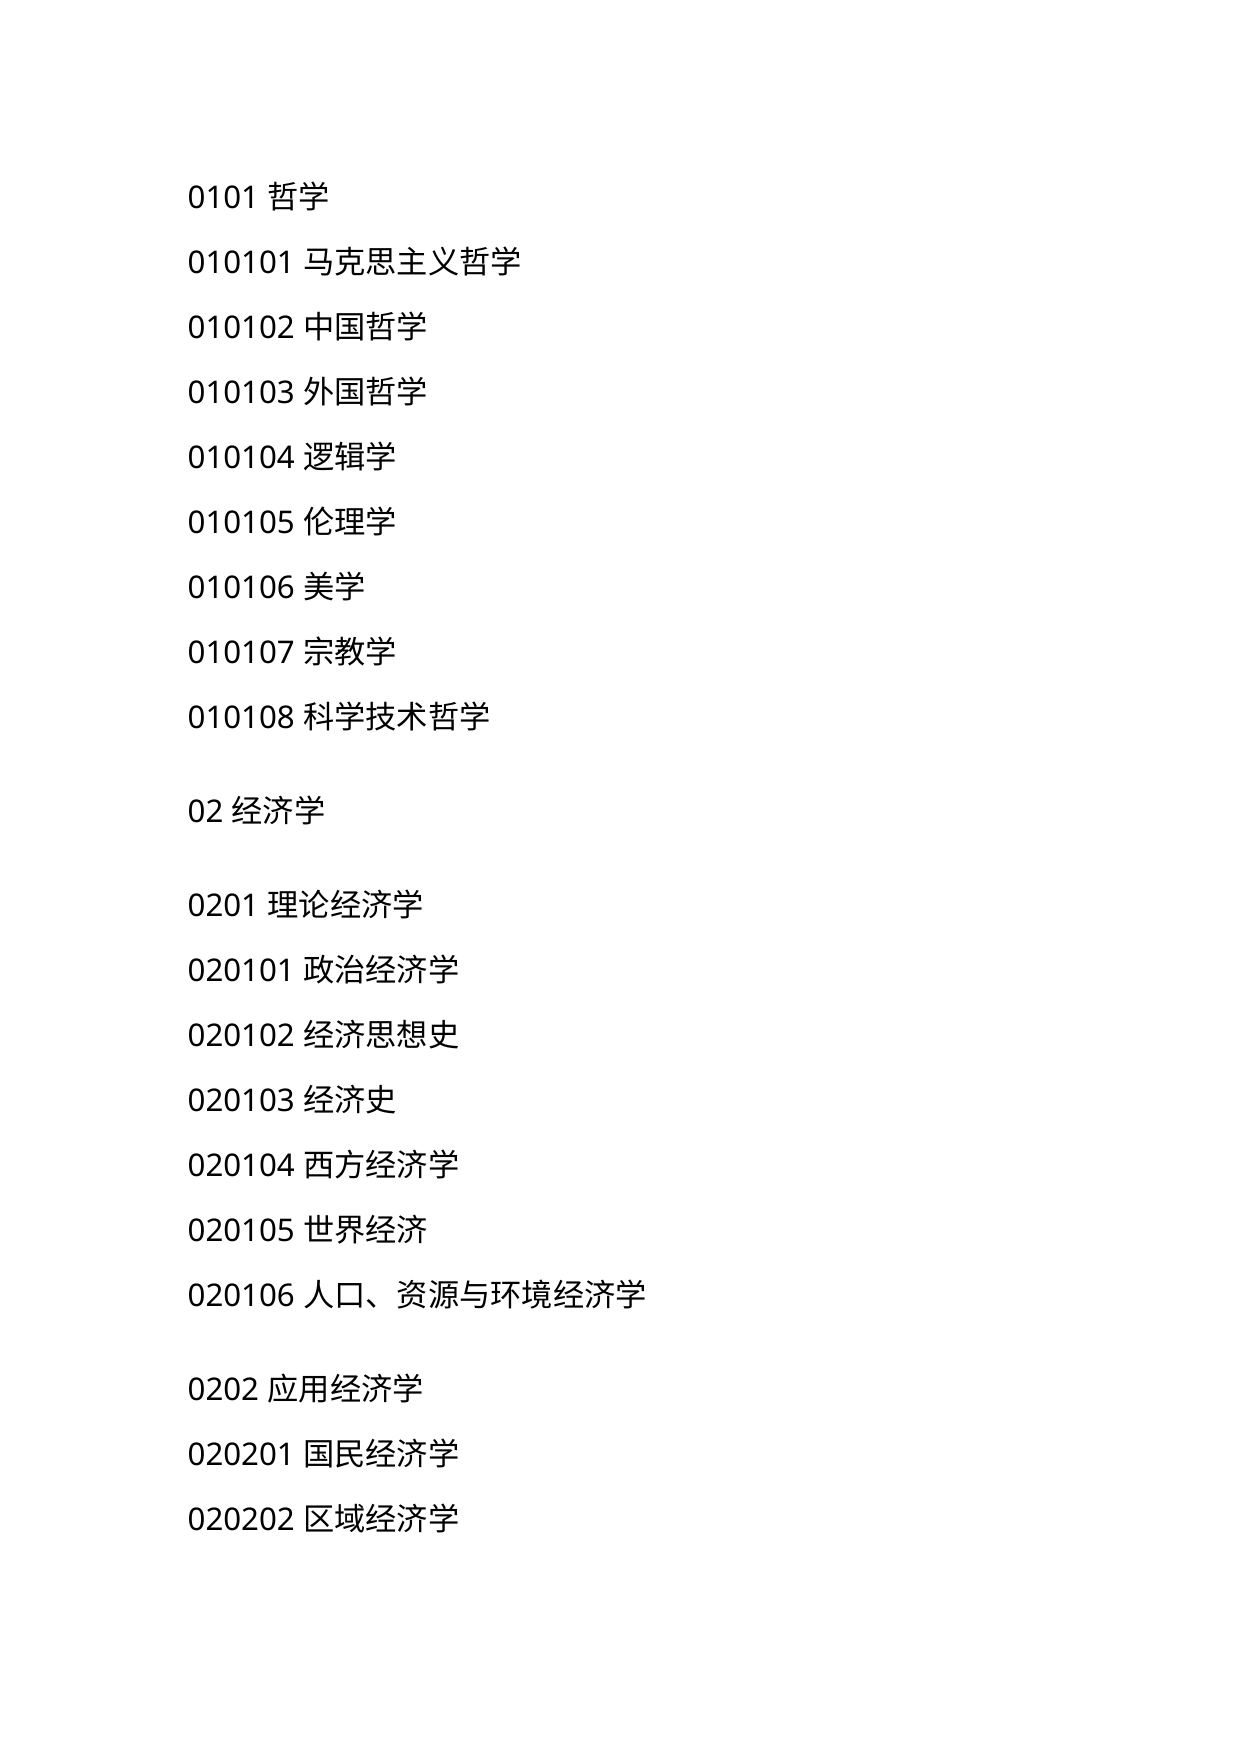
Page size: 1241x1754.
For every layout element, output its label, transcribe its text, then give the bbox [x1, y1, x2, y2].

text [187, 1354, 1053, 1549]
text 02 经济学 [187, 776, 1053, 841]
text 0101 哲学 010101 马克思主义哲学 010102 中国哲学 010103 外国哲学 010104 逻辑学 010105 伦理学 010106 美学 010107 宗教学 010108 科学技术哲学 [187, 162, 1053, 747]
text 0201 理论经济学 020101 政治经济学 020102 经济思想史 020103 经济史 020104 西方经济学 020105 世界经济 020106 人口、资源与环境经济学 [187, 870, 1053, 1325]
